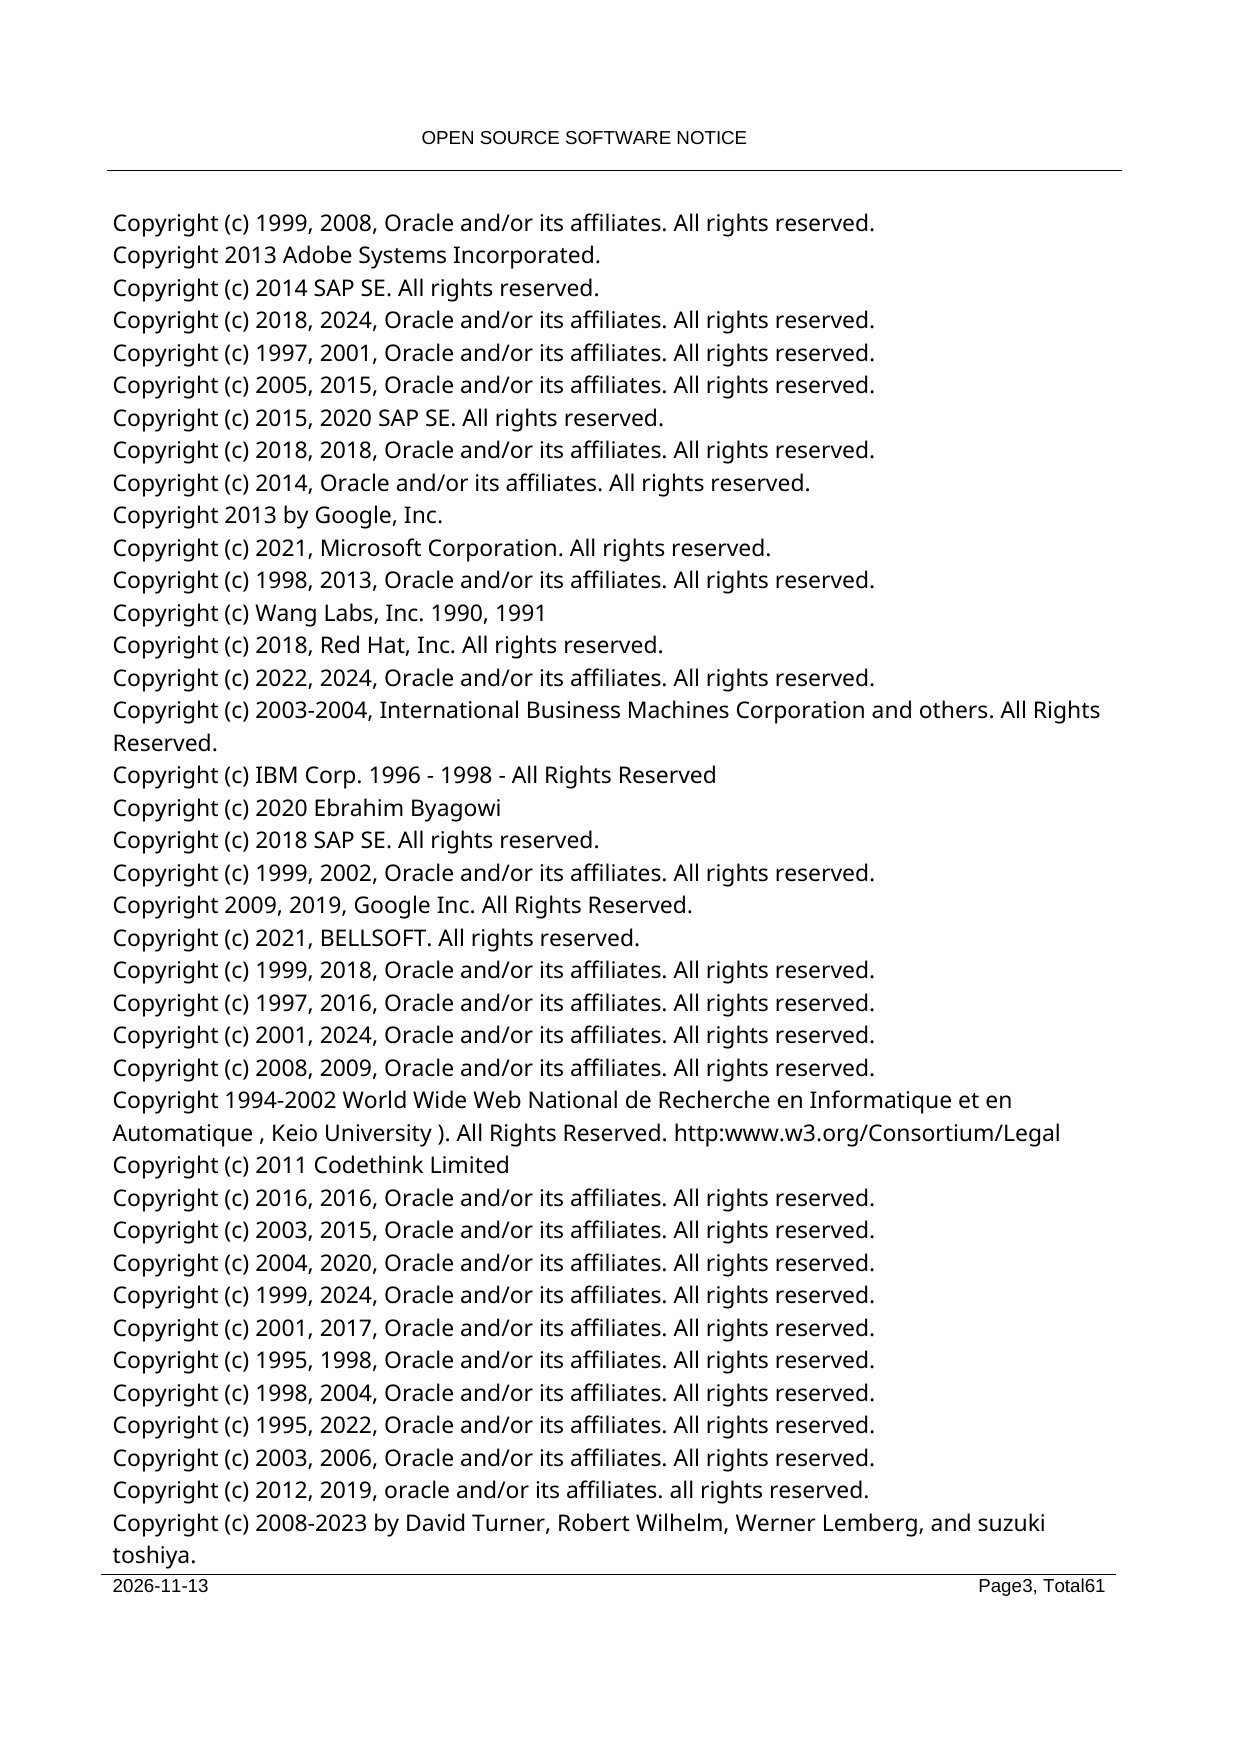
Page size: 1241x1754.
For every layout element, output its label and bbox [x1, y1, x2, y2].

text [112, 206, 1128, 1571]
